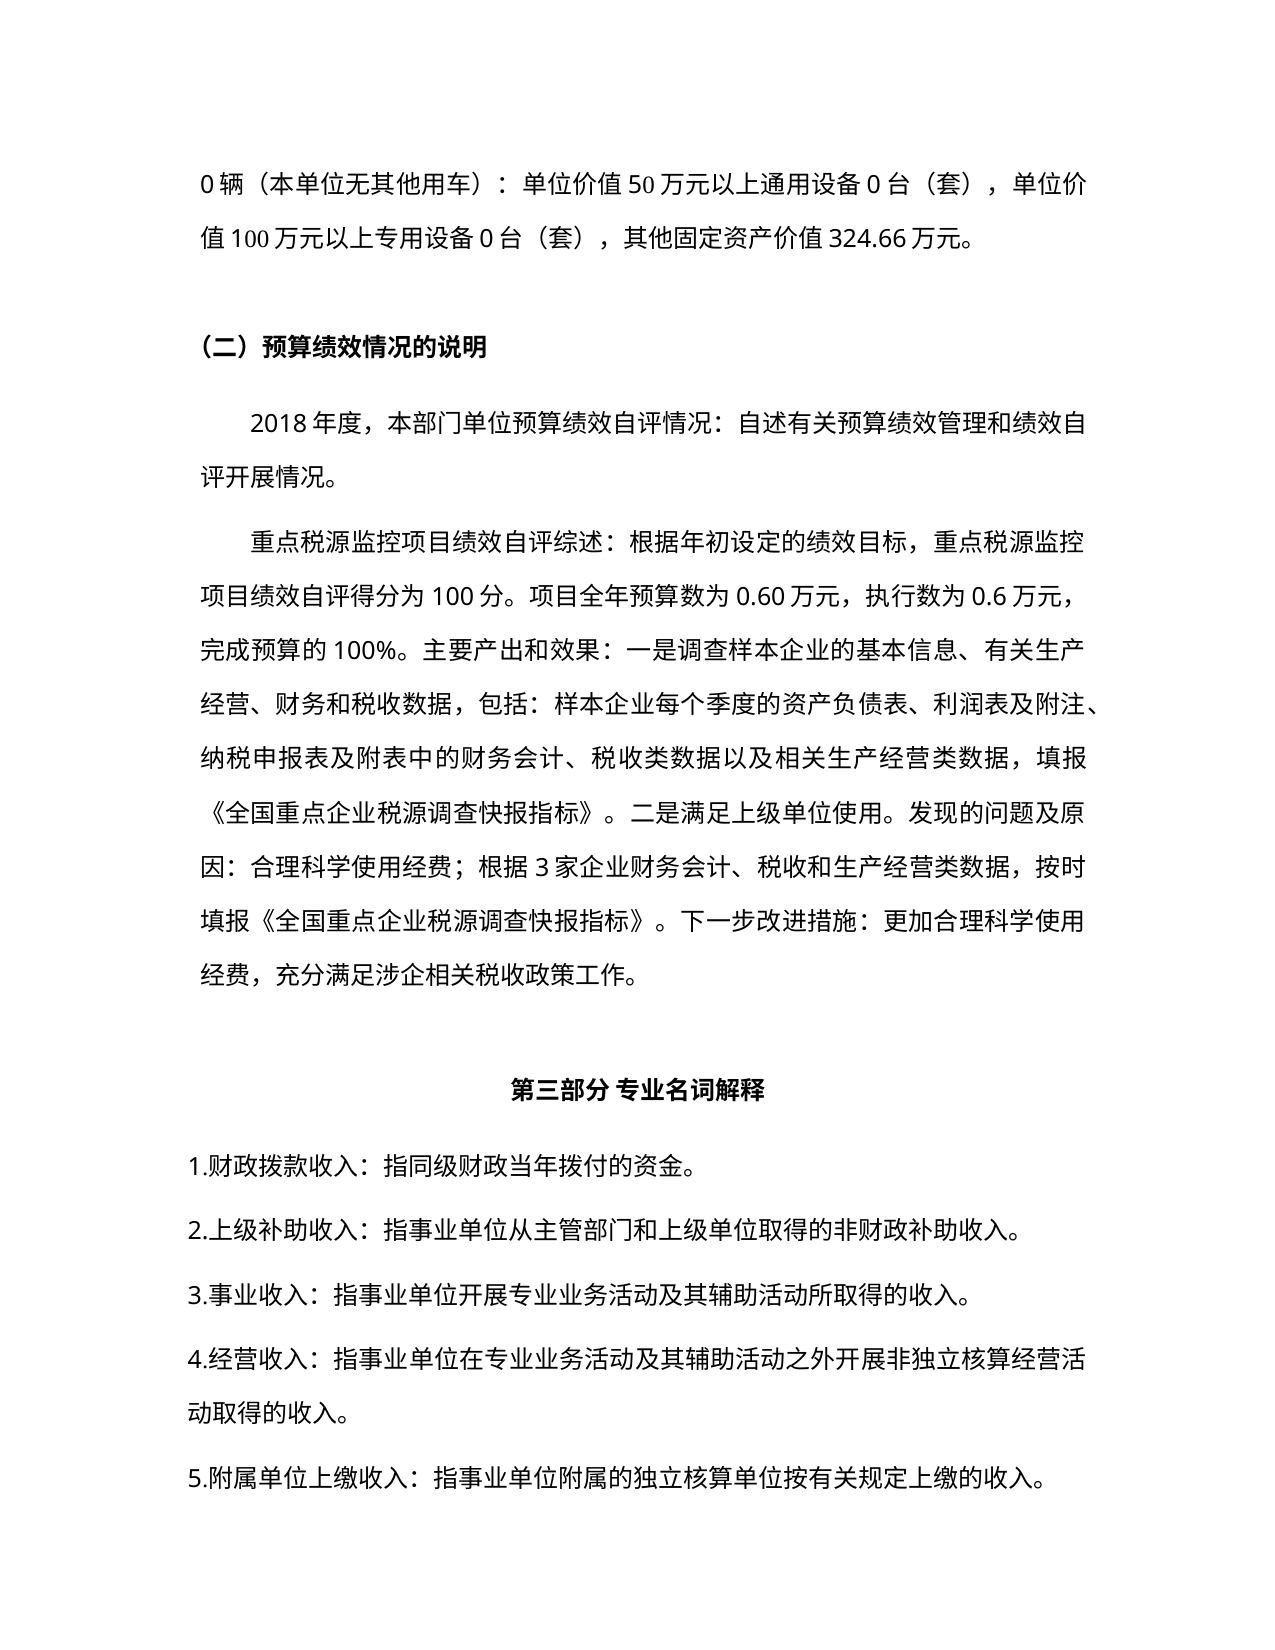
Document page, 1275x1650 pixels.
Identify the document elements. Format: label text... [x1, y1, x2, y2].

text 5.附属单位上缴收入：指事业单位附属的独立核算单位按有关规定上缴的收入。 [187, 1444, 1087, 1498]
text （二）预算绩效情况的说明 [187, 328, 1087, 364]
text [200, 150, 1087, 258]
text 2.上级补助收入：指事业单位从主管部门和上级单位取得的非财政补助收入。 [187, 1196, 1087, 1250]
text 4.经营收入：指事业单位在专业业务活动及其辅助活动之外开展非独立核算经营活动取得的收入。 [187, 1325, 1087, 1434]
text 3.事业收入：指事业单位开展专业业务活动及其辅助活动所取得的收入。 [187, 1261, 1087, 1315]
text 第三部分 专业名词解释 [187, 1070, 1087, 1107]
text 1.财政拨款收入：指同级财政当年拨付的资金。 [187, 1132, 1087, 1186]
text 2018年度，本部门单位预算绩效自评情况：自述有关预算绩效管理和绩效自评开展情况。 [200, 389, 1087, 497]
text 重点税源监控项目绩效自评综述：根据年初设定的绩效目标，重点税源监控项目绩效自评得分为100分。项目全年预算数为0.60万元，执行数为0.6万元，完成预算的100%。主要产出和效果：一是调查样本企业的基本信息、有关生产经营、财务和税收数据，包括：样本企业每个季度的资产负债表、利润表及附注、纳税申报表及附表中的财务会计、税收类数据以及相关生产经营类数据，填报《全国重点企业税源调查快报指标》。二是满足上级单位使用。发现的问题及原因：合理科学使用经费；根据3家企业财务会计、税收和生产经营类数据，按时填报《全国重点企业税源调查快报指标》。下一步改进措施：更加合理科学使用经费，充分满足涉企相关税收政策工作。 [200, 508, 1087, 995]
